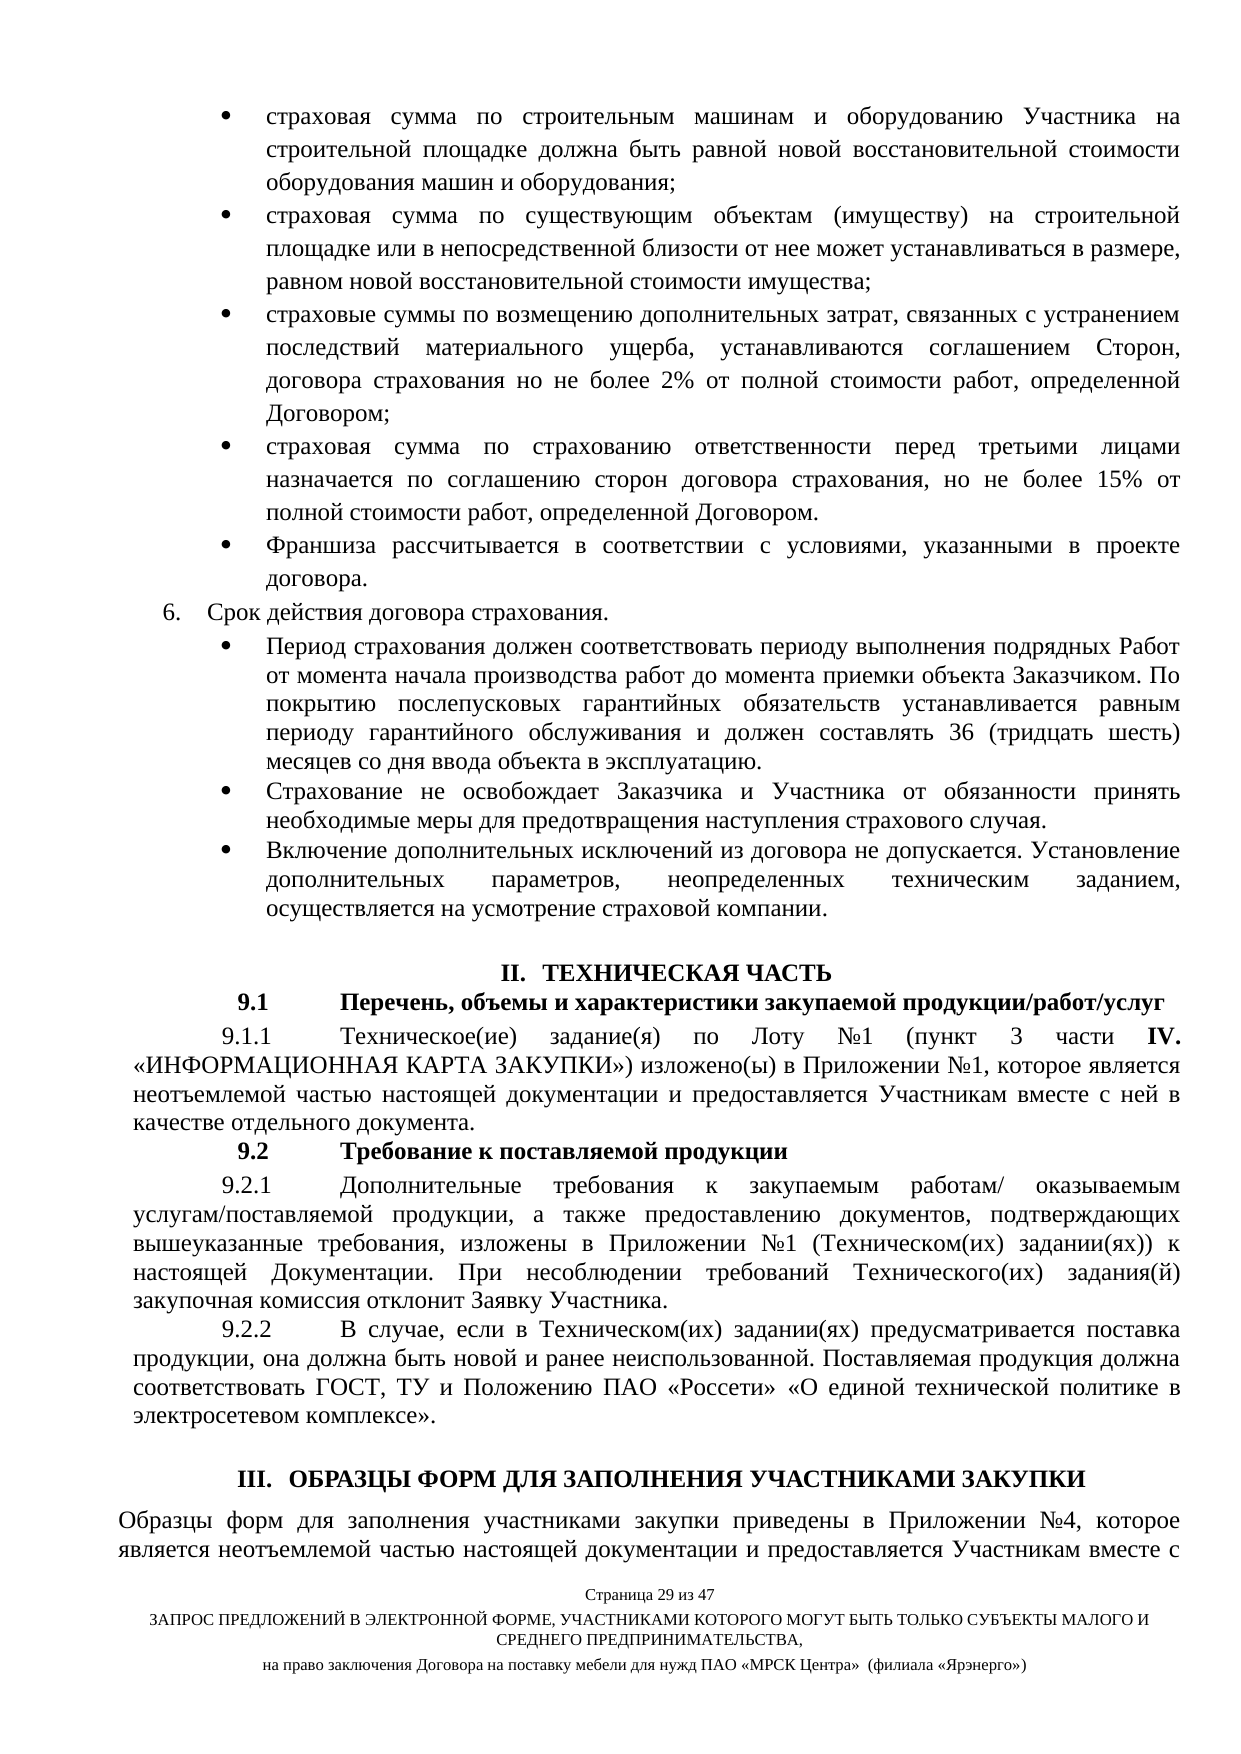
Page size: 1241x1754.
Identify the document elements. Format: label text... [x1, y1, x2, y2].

list Период страхования должен соответствовать периоду выполнения подрядных Работ от момента начала производства работ до момента приемки объекта Заказчиком. По покрытию послепусковых гарантийных обязательств устанавливается равным периоду гарантийного обслуживания и должен составлять 36 (тридцать шесть) месяцев со дня ввода объекта в эксплуатацию. [222, 631, 1181, 775]
list Страхование не освобождает Заказчика и Участника от обязанности принять необходимые меры для предотвращения наступления страхового случая. [222, 776, 1181, 834]
subtitle Техническое(ие) задание(я) по Лоту №1 (пункт 3 части IV. «ИНФОРМАЦИОННАЯ КАРТА ЗАКУПКИ») изложено(ы) в Приложении №1, которое является неотъемлемой частью настоящей документации и предоставляется Участникам вместе с ней в качестве отдельного документа. [133, 1021, 1181, 1136]
subtitle В случае, если в Техническом(их) задании(ях) предусматривается поставка продукции, она должна быть новой и ранее неиспользованной. Поставляемая продукция должна соответствовать ГОСТ, ТУ и Положению ПАО «Россети» «О единой технической политике в электросетевом комплексе». [133, 1314, 1181, 1429]
subtitle ОБРАЗЦЫ ФОРМ ДЛЯ ЗАПОЛНЕНИЯ УЧАСТНИКАМИ ЗАКУПКИ [118, 1464, 1181, 1493]
list страховые суммы по возмещению дополнительных затрат, связанных с устранением последствий материального ущерба, устанавливаются соглашением Сторон, договора страхования но не более 2% от полной стоимости работ, определенной Договором; [222, 299, 1181, 427]
list страховая сумма по строительным машинам и оборудованию Участника на строительной площадке должна быть равной новой восстановительной стоимости оборудования машин и оборудования; [222, 101, 1181, 196]
subtitle ТЕХНИЧЕСКАЯ ЧАСТЬ [118, 958, 1181, 987]
list страховая сумма по существующим объектам (имуществу) на строительной площадке или в непосредственной близости от нее может устанавливаться в размере, равном новой восстановительной стоимости имущества; [222, 200, 1181, 295]
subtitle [118, 1506, 1181, 1563]
list страховая сумма по страхованию ответственности перед третьими лицами назначается по соглашению сторон договора страхования, но не более 15% от полной стоимости работ, определенной Договором. [222, 431, 1181, 526]
list Срок действия договора страхования. [162, 597, 1181, 625]
subtitle Требование к поставляемой продукции [178, 1136, 1181, 1165]
list Франшиза рассчитывается в соответствии с условиями, указанными в проекте договора. [222, 531, 1181, 592]
subtitle Перечень, объемы и характеристики закупаемой продукции/работ/услуг [178, 987, 1181, 1015]
subtitle Дополнительные требования к закупаемым работам/ оказываемым услугам/поставляемой продукции, а также предоставлению документов, подтверждающих вышеуказанные требования, изложены в Приложении №1 (Техническом(их) задании(ях)) к настоящей Документации. При несоблюдении требований Технического(их) задания(й) закупочная комиссия отклонит Заявку Участника. [133, 1171, 1181, 1314]
list Включение дополнительных исключений из договора не допускается. Установление дополнительных параметров, неопределенных техническим заданием, осуществляется на усмотрение страховой компании. [222, 835, 1181, 921]
